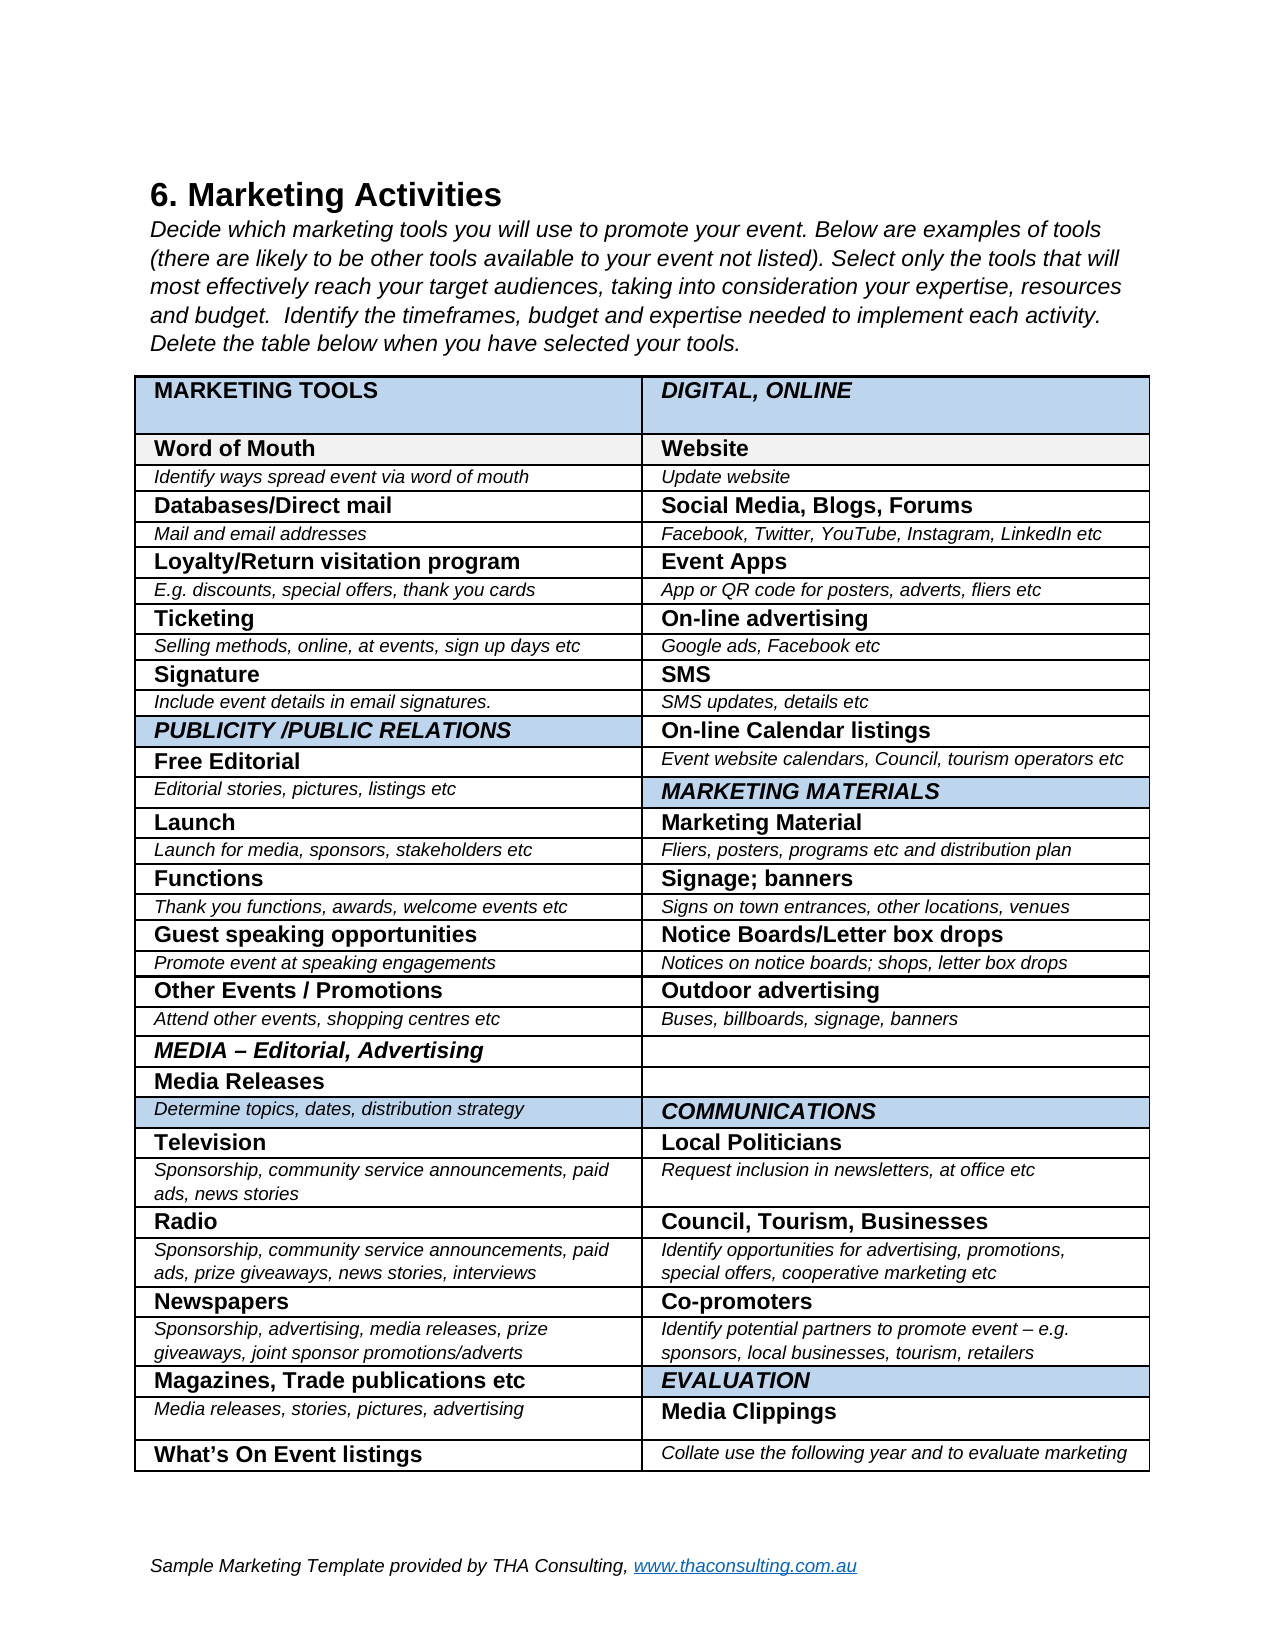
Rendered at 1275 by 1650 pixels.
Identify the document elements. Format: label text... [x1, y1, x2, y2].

table_cell Signature [136, 661, 641, 689]
table_cell Promote event at speaking engagements [136, 952, 641, 975]
table_cell Ticketing [136, 605, 641, 633]
table_cell Update website [643, 466, 1149, 490]
table_cell Mail and email addresses [136, 523, 641, 546]
table_header DIGITAL, ONLINE [643, 378, 1149, 433]
table_cell Signage; banners [643, 865, 1149, 893]
table_cell Event website calendars, Council, tourism operators etc [643, 748, 1149, 776]
table_cell Google ads, Facebook etc [643, 635, 1149, 659]
table_cell Television [136, 1129, 641, 1157]
table_cell Signs on town entrances, other locations, venues [643, 895, 1149, 919]
table_cell E.g. discounts, special offers, thank you cards [136, 579, 641, 602]
table_cell Attend other events, shopping centres etc [136, 1008, 641, 1035]
table_cell Include event details in email signatures. [136, 691, 641, 715]
table_cell Co-promoters [643, 1288, 1149, 1316]
table_cell Local Politicians [643, 1129, 1149, 1157]
table_cell On-line Calendar listings [643, 717, 1149, 746]
table_cell Council, Tourism, Businesses [643, 1208, 1149, 1237]
table_cell Editorial stories, pictures, listings etc [136, 778, 641, 807]
table_cell Event Apps [643, 548, 1149, 577]
table_cell Website [643, 435, 1149, 464]
table_cell On-line advertising [643, 605, 1149, 633]
table_cell Notices on notice boards; shops, letter box drops [643, 952, 1149, 975]
subtitle Marketing Activities [150, 175, 1125, 213]
table_cell Loyalty/Return visitation program [136, 548, 641, 577]
table_cell Media releases, stories, pictures, advertising [136, 1398, 641, 1439]
table_cell Sponsorship, community service announcements, paid ads, news stories [136, 1159, 641, 1206]
table_cell Notice Boards/Letter box drops [643, 921, 1149, 949]
table_cell What’s On Event listings [136, 1441, 641, 1470]
table_cell Request inclusion in newsletters, at office etc [643, 1159, 1149, 1206]
table_cell MEDIA – Editorial, Advertising [136, 1037, 641, 1066]
table_cell EVALUATION [643, 1367, 1149, 1396]
table_cell Media Clippings [643, 1398, 1149, 1439]
table_cell App or QR code for posters, adverts, fliers etc [643, 579, 1149, 602]
table_cell Identify opportunities for advertising, promotions, special offers, cooperative marketing etc [643, 1239, 1149, 1286]
table_cell Magazines, Trade publications etc [136, 1367, 641, 1396]
table_cell Buses, billboards, signage, banners [643, 1008, 1149, 1035]
table_cell Radio [136, 1208, 641, 1237]
table_cell Launch [136, 809, 641, 837]
table_cell Marketing Material [643, 809, 1149, 837]
table_cell Identify ways spread event via word of mouth [136, 466, 641, 490]
table_cell [643, 1037, 1149, 1066]
text Decide which marketing tools you will use to promote your event. Below are examples of tools (there are likely to be other tools available to your event not listed). Select only the tools that will most effectively reach your target audiences, taking into consideration your expertise, resources and budget. Identify the timeframes, budget and expertise needed to implement each activity. Delete the table below when you have selected your tools. [150, 216, 1125, 357]
table_cell SMS [643, 661, 1149, 689]
table_cell Media Releases [136, 1068, 641, 1096]
table_cell Newspapers [136, 1288, 641, 1316]
table_cell Word of Mouth [136, 435, 641, 464]
table_cell SMS updates, details etc [643, 691, 1149, 715]
table_cell Collate use the following year and to evaluate marketing [643, 1441, 1149, 1470]
table_cell Social Media, Blogs, Forums [643, 492, 1149, 521]
table_cell Launch for media, sponsors, stakeholders etc [136, 839, 641, 863]
table_cell Databases/Direct mail [136, 492, 641, 521]
table_cell Outdoor advertising [643, 978, 1149, 1006]
table_cell Thank you functions, awards, welcome events etc [136, 895, 641, 919]
table_cell Functions [136, 865, 641, 893]
table_cell Determine topics, dates, distribution strategy [136, 1098, 641, 1127]
table_cell PUBLICITY /PUBLIC RELATIONS [136, 717, 641, 746]
table_cell Facebook, Twitter, YouTube, Instagram, LinkedIn etc [643, 523, 1149, 546]
table_cell Fliers, posters, programs etc and distribution plan [643, 839, 1149, 863]
table_cell Selling methods, online, at events, sign up days etc [136, 635, 641, 659]
table_cell Sponsorship, community service announcements, paid ads, prize giveaways, news stories, interviews [136, 1239, 641, 1286]
table_cell Other Events / Promotions [136, 978, 641, 1006]
table_cell [643, 1068, 1149, 1096]
table_cell Guest speaking opportunities [136, 921, 641, 949]
table_cell Identify potential partners to promote event – e.g. sponsors, local businesses, tourism, retailers [643, 1318, 1149, 1365]
table_header MARKETING TOOLS [136, 378, 641, 433]
table_cell MARKETING MATERIALS [643, 778, 1149, 807]
table_cell Sponsorship, advertising, media releases, prize giveaways, joint sponsor promotions/adverts [136, 1318, 641, 1365]
table_cell COMMUNICATIONS [643, 1098, 1149, 1127]
table_cell Free Editorial [136, 748, 641, 776]
